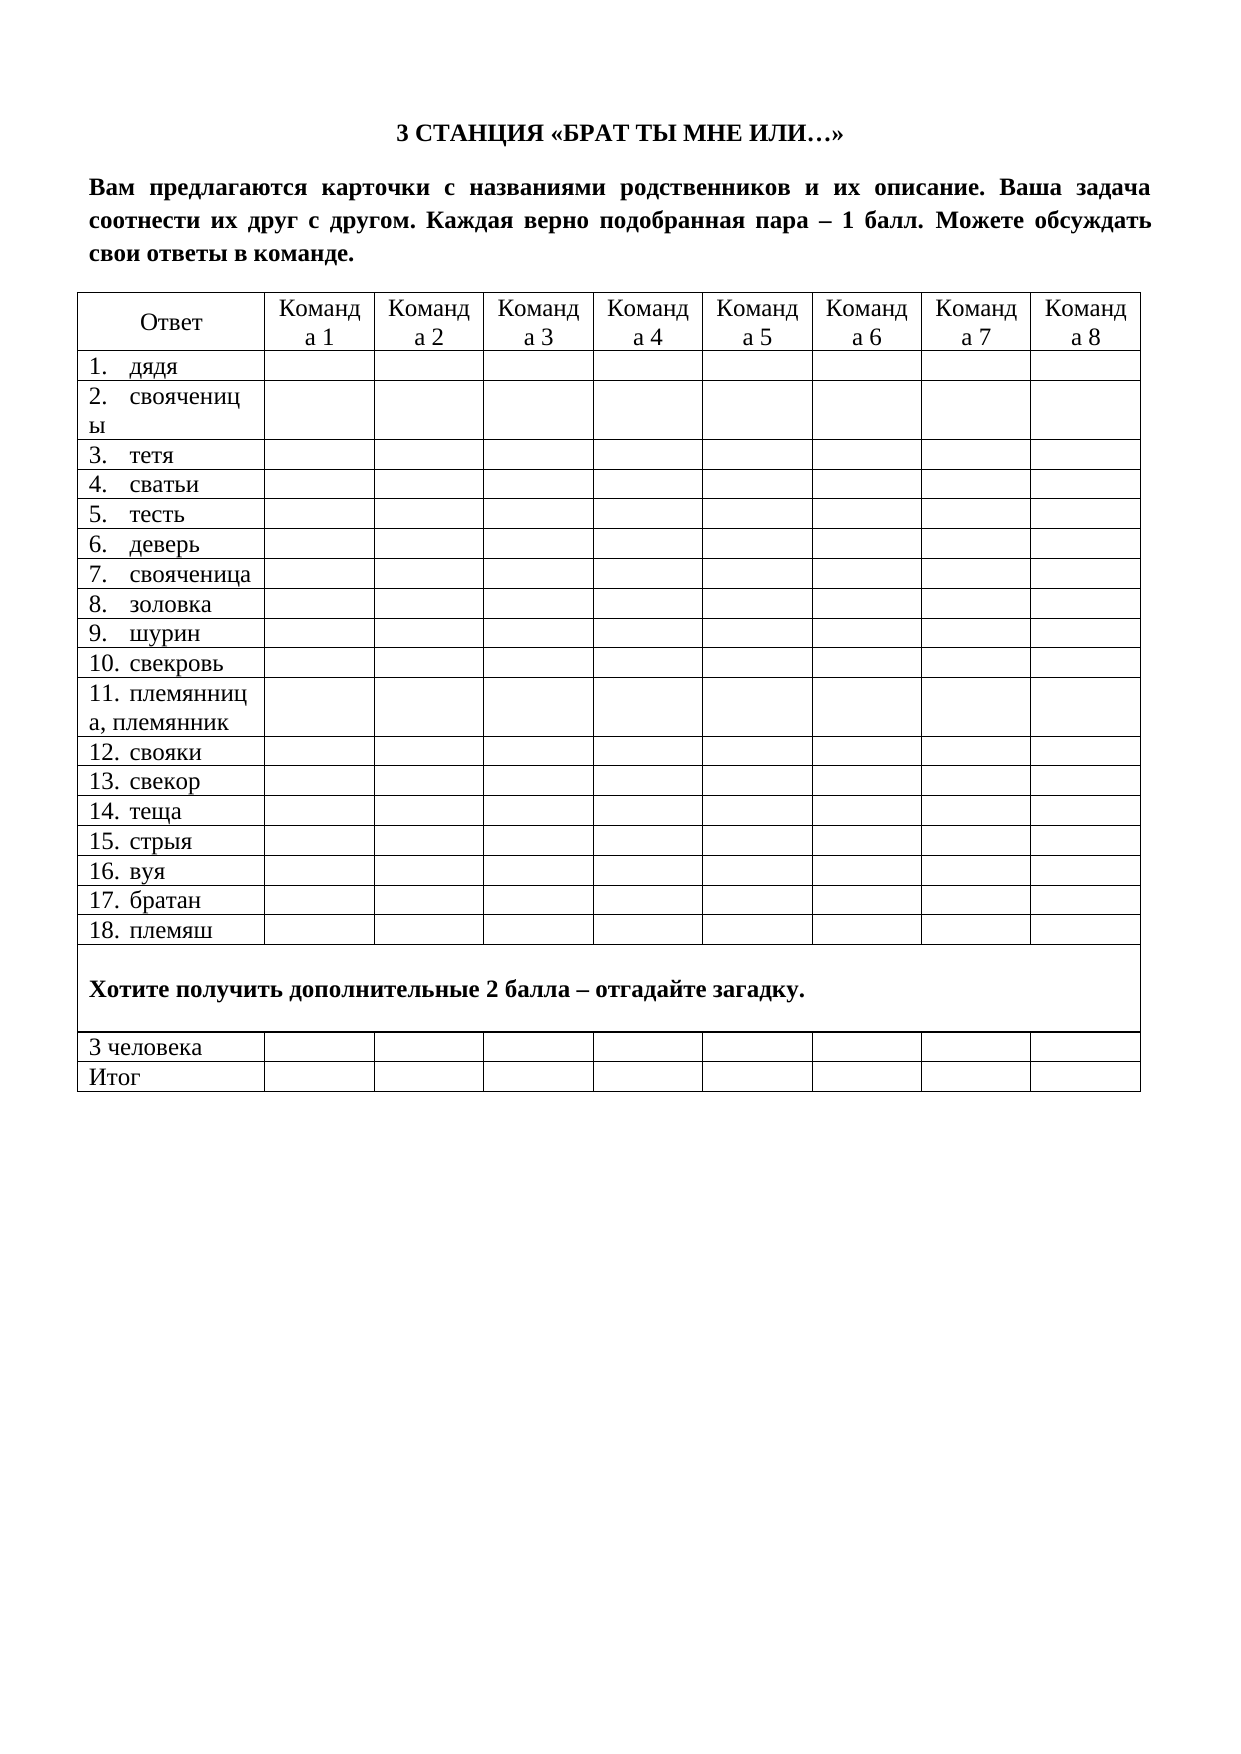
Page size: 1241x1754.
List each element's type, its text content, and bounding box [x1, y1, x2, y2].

table_cell [265, 678, 374, 736]
table_cell [813, 529, 921, 558]
table_cell [1031, 648, 1140, 677]
table_cell [375, 381, 483, 439]
table_cell [484, 826, 593, 855]
table_cell [703, 856, 812, 884]
table_cell [594, 915, 702, 944]
table_cell [922, 440, 1030, 468]
table_header Команда 3 [484, 293, 593, 350]
table_cell золовка [78, 589, 264, 617]
table_cell [484, 648, 593, 677]
table_cell [594, 648, 702, 677]
table_cell [375, 648, 483, 677]
table_cell [703, 1062, 812, 1091]
table_cell [375, 737, 483, 765]
table_cell племянница, племянник [78, 678, 264, 736]
table_cell [813, 351, 921, 380]
table_cell [922, 589, 1030, 617]
table_cell [265, 440, 374, 468]
table_cell [1031, 1062, 1140, 1091]
table_cell [375, 559, 483, 588]
table_cell [265, 470, 374, 498]
table_cell [484, 559, 593, 588]
table_cell [1031, 351, 1140, 380]
table_cell [375, 678, 483, 736]
table_cell [375, 915, 483, 944]
table_cell [594, 766, 702, 795]
table_cell [594, 440, 702, 468]
table_cell [265, 529, 374, 558]
table_cell [484, 678, 593, 736]
table_cell [265, 648, 374, 677]
table_cell свояченицы [78, 381, 264, 439]
table_cell братан [78, 886, 264, 914]
table_header Команда 4 [594, 293, 702, 350]
table_cell [922, 915, 1030, 944]
table_cell [813, 737, 921, 765]
table_cell [594, 886, 702, 914]
table_cell [265, 766, 374, 795]
table_cell [484, 766, 593, 795]
text 3 СТАНЦИЯ «БРАТ ТЫ МНЕ ИЛИ…» [89, 118, 1152, 147]
table_cell [265, 381, 374, 439]
table_cell [813, 796, 921, 825]
table_cell [594, 470, 702, 498]
table_cell [594, 796, 702, 825]
table_cell [594, 559, 702, 588]
table_cell [813, 856, 921, 884]
table_cell дядя [78, 351, 264, 380]
table_cell 3 человека [78, 1033, 264, 1061]
table_cell [265, 915, 374, 944]
table_cell [484, 886, 593, 914]
table_header Команда 1 [265, 293, 374, 350]
table_cell [813, 648, 921, 677]
table_cell [594, 529, 702, 558]
table_cell [375, 440, 483, 468]
table_cell Хотите получить дополнительные 2 балла – отгадайте загадку. [78, 945, 1140, 1031]
table_cell [1031, 1033, 1140, 1061]
table_cell [375, 886, 483, 914]
table_cell [1031, 589, 1140, 617]
table_cell [375, 1062, 483, 1091]
table_cell [922, 351, 1030, 380]
table_cell сватьи [78, 470, 264, 498]
table_cell [703, 886, 812, 914]
table_cell [375, 796, 483, 825]
table_cell [594, 589, 702, 617]
table_cell [484, 589, 593, 617]
table_cell [922, 499, 1030, 528]
table_cell [484, 440, 593, 468]
table_cell [922, 619, 1030, 647]
table_cell шурин [78, 619, 264, 647]
table_cell [265, 619, 374, 647]
table_cell свояченица [78, 559, 264, 588]
table_cell [813, 381, 921, 439]
table_cell [1031, 440, 1140, 468]
table_cell [375, 619, 483, 647]
table_cell [922, 737, 1030, 765]
table_cell [375, 856, 483, 884]
table_cell [375, 1033, 483, 1061]
table_cell [922, 1033, 1030, 1061]
table_header Ответ [78, 293, 264, 350]
table_header Команда 5 [703, 293, 812, 350]
table_cell [1031, 529, 1140, 558]
table_cell [813, 1062, 921, 1091]
table_cell Итог [78, 1062, 264, 1091]
table_cell [1031, 381, 1140, 439]
table_cell стрыя [78, 826, 264, 855]
table_cell [922, 766, 1030, 795]
table_cell деверь [78, 529, 264, 558]
table_cell [484, 856, 593, 884]
table_header Команда 8 [1031, 293, 1140, 350]
table_cell [813, 915, 921, 944]
table_cell [703, 737, 812, 765]
table_cell [484, 499, 593, 528]
table_cell [703, 559, 812, 588]
table_cell [922, 826, 1030, 855]
table_cell [594, 856, 702, 884]
table_cell [1031, 619, 1140, 647]
table_cell [265, 1033, 374, 1061]
table_cell [922, 529, 1030, 558]
table_cell [484, 351, 593, 380]
table_cell [1031, 737, 1140, 765]
table_cell [594, 619, 702, 647]
table_cell [703, 529, 812, 558]
table_cell [703, 648, 812, 677]
table_cell [594, 1033, 702, 1061]
table_cell [375, 499, 483, 528]
table_cell [1031, 470, 1140, 498]
table_cell тесть [78, 499, 264, 528]
table_cell [813, 589, 921, 617]
table_cell вуя [78, 856, 264, 884]
table_cell [703, 915, 812, 944]
table_cell [813, 886, 921, 914]
table_cell [922, 559, 1030, 588]
table_cell [813, 678, 921, 736]
text Вам предлагаются карточки с названиями родственников и их описание. Ваша задача соотнести их друг с другом. Каждая верно подобранная пара – 1 балл. Можете обсуждать свои ответы в команде. [89, 172, 1152, 267]
table_cell [922, 856, 1030, 884]
table_cell [594, 1062, 702, 1091]
table_cell [265, 351, 374, 380]
table_cell [1031, 886, 1140, 914]
table_cell [813, 559, 921, 588]
table_cell [813, 499, 921, 528]
table_cell [703, 678, 812, 736]
table_cell [594, 737, 702, 765]
table_cell [484, 1062, 593, 1091]
table_cell [594, 826, 702, 855]
table_cell [265, 1062, 374, 1091]
table_cell [703, 351, 812, 380]
table_cell [375, 766, 483, 795]
table_cell [375, 589, 483, 617]
table_cell [594, 381, 702, 439]
table_cell [813, 766, 921, 795]
table_cell племяш [78, 915, 264, 944]
table_cell [922, 470, 1030, 498]
table_cell [1031, 796, 1140, 825]
table_cell [1031, 915, 1140, 944]
table_cell [922, 796, 1030, 825]
table_cell [1031, 766, 1140, 795]
table_cell [375, 529, 483, 558]
table_cell [265, 499, 374, 528]
table_cell [375, 826, 483, 855]
table_cell теща [78, 796, 264, 825]
table_cell [484, 1033, 593, 1061]
table_cell [265, 589, 374, 617]
table_cell [703, 619, 812, 647]
table_header Команда 7 [922, 293, 1030, 350]
table_cell [703, 470, 812, 498]
table_cell [922, 648, 1030, 677]
table_cell [594, 678, 702, 736]
table_cell свекровь [78, 648, 264, 677]
table_cell [484, 470, 593, 498]
table_cell [703, 1033, 812, 1061]
table_cell [1031, 499, 1140, 528]
table_header Команда 6 [813, 293, 921, 350]
table_cell [265, 737, 374, 765]
table_cell [922, 678, 1030, 736]
table_cell [265, 856, 374, 884]
table_cell [703, 499, 812, 528]
table_cell [265, 796, 374, 825]
table_cell [703, 381, 812, 439]
table_cell [1031, 856, 1140, 884]
table_cell [1031, 826, 1140, 855]
table_cell [703, 440, 812, 468]
table_cell [484, 915, 593, 944]
table_cell [813, 470, 921, 498]
table_cell [265, 559, 374, 588]
table_cell [594, 351, 702, 380]
table_cell [484, 737, 593, 765]
table_header Команда 2 [375, 293, 483, 350]
table_cell [484, 529, 593, 558]
table_cell [813, 1033, 921, 1061]
table_cell [375, 351, 483, 380]
table_cell [703, 766, 812, 795]
table_cell [703, 796, 812, 825]
table_cell [922, 1062, 1030, 1091]
table_cell [375, 470, 483, 498]
table_cell [813, 826, 921, 855]
table_cell [594, 499, 702, 528]
table_cell [703, 826, 812, 855]
table_cell [813, 619, 921, 647]
table_cell [813, 440, 921, 468]
table_cell свояки [78, 737, 264, 765]
table_cell тетя [78, 440, 264, 468]
table_cell [703, 589, 812, 617]
table_cell [922, 381, 1030, 439]
table_cell [1031, 678, 1140, 736]
table_cell [484, 619, 593, 647]
table_cell [484, 796, 593, 825]
table_cell [922, 886, 1030, 914]
table_cell [265, 826, 374, 855]
table_cell [1031, 559, 1140, 588]
table_cell свекор [78, 766, 264, 795]
table_cell [265, 886, 374, 914]
table_cell [484, 381, 593, 439]
